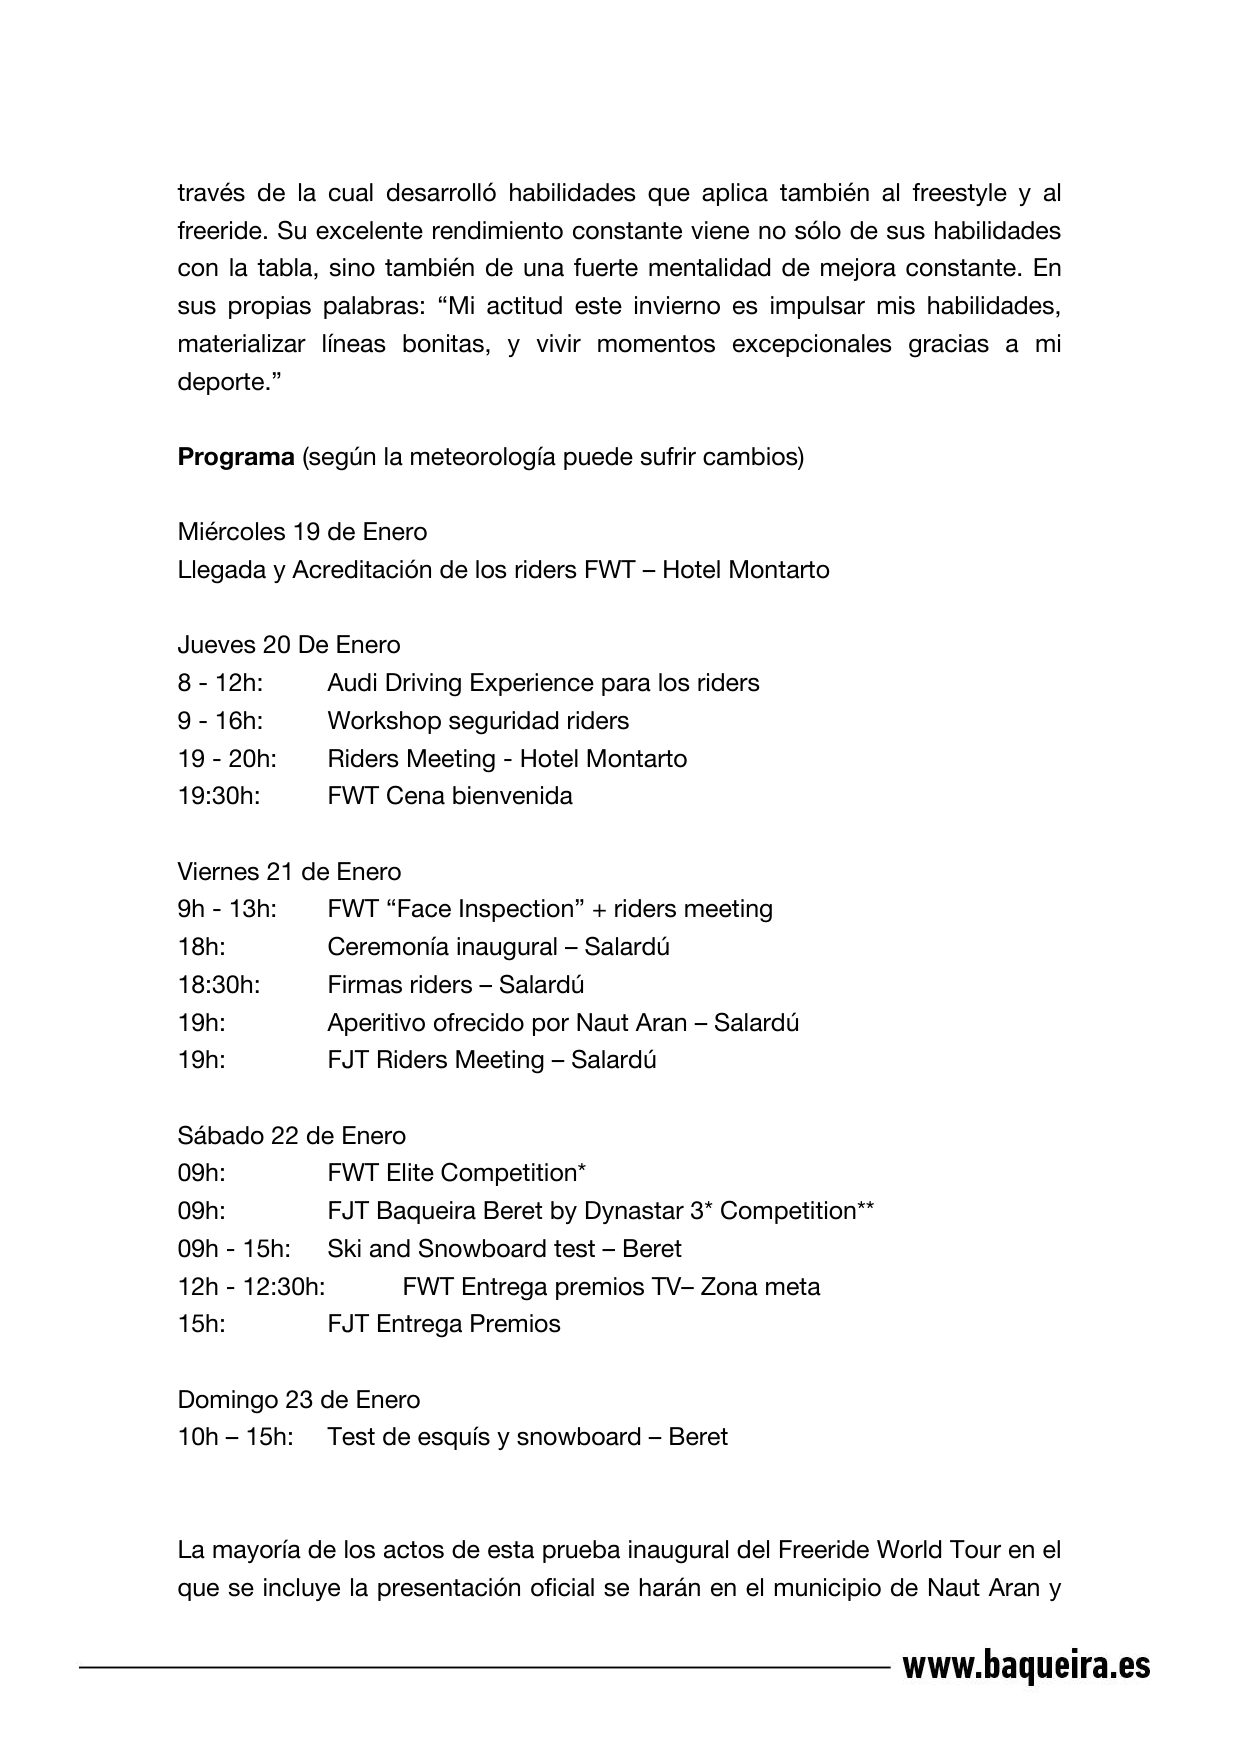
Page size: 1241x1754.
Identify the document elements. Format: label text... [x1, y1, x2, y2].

text Miércoles 19 de Enero [177, 516, 1063, 548]
text 8 - 12h: Audi Driving Experience para los riders [177, 667, 1063, 699]
text 09h - 15h: Ski and Snowboard test – Beret [177, 1233, 1063, 1264]
text 9h - 13h: FWT “Face Inspection” + riders meeting [177, 893, 1063, 925]
text 09h: FWT Elite Competition* [177, 1157, 1063, 1189]
text Viernes 21 de Enero [177, 856, 1063, 887]
text 15h: FJT Entrega Premios [177, 1308, 1063, 1340]
picture [4, 1637, 1237, 1752]
text Programa (según la meteorología puede sufrir cambios) [177, 441, 1063, 472]
text Jueves 20 De Enero [177, 629, 1063, 661]
text Sábado 22 de Enero [177, 1120, 1063, 1151]
text 19 - 20h: Riders Meeting - Hotel Montarto [177, 743, 1063, 774]
text 18:30h: Firmas riders – Salardú [177, 969, 1063, 1000]
text 10h – 15h: Test de esquís y snowboard – Beret [177, 1421, 1063, 1453]
text 18h: Ceremonía inaugural – Salardú [177, 931, 1063, 963]
text 19:30h: FWT Cena bienvenida [177, 780, 1063, 812]
text 19h: FJT Riders Meeting – Salardú [177, 1044, 1063, 1076]
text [177, 1534, 1063, 1604]
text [177, 177, 1063, 397]
text 12h - 12:30h: FWT Entrega premios TV– Zona meta [177, 1271, 1063, 1302]
text 19h: Aperitivo ofrecido por Naut Aran – Salardú [177, 1007, 1063, 1038]
text Domingo 23 de Enero [177, 1384, 1063, 1415]
text 09h: FJT Baqueira Beret by Dynastar 3* Competition** [177, 1195, 1063, 1227]
text Llegada y Acreditación de los riders FWT – Hotel Montarto [177, 554, 1063, 586]
text 9 - 16h: Workshop seguridad riders [177, 705, 1063, 736]
